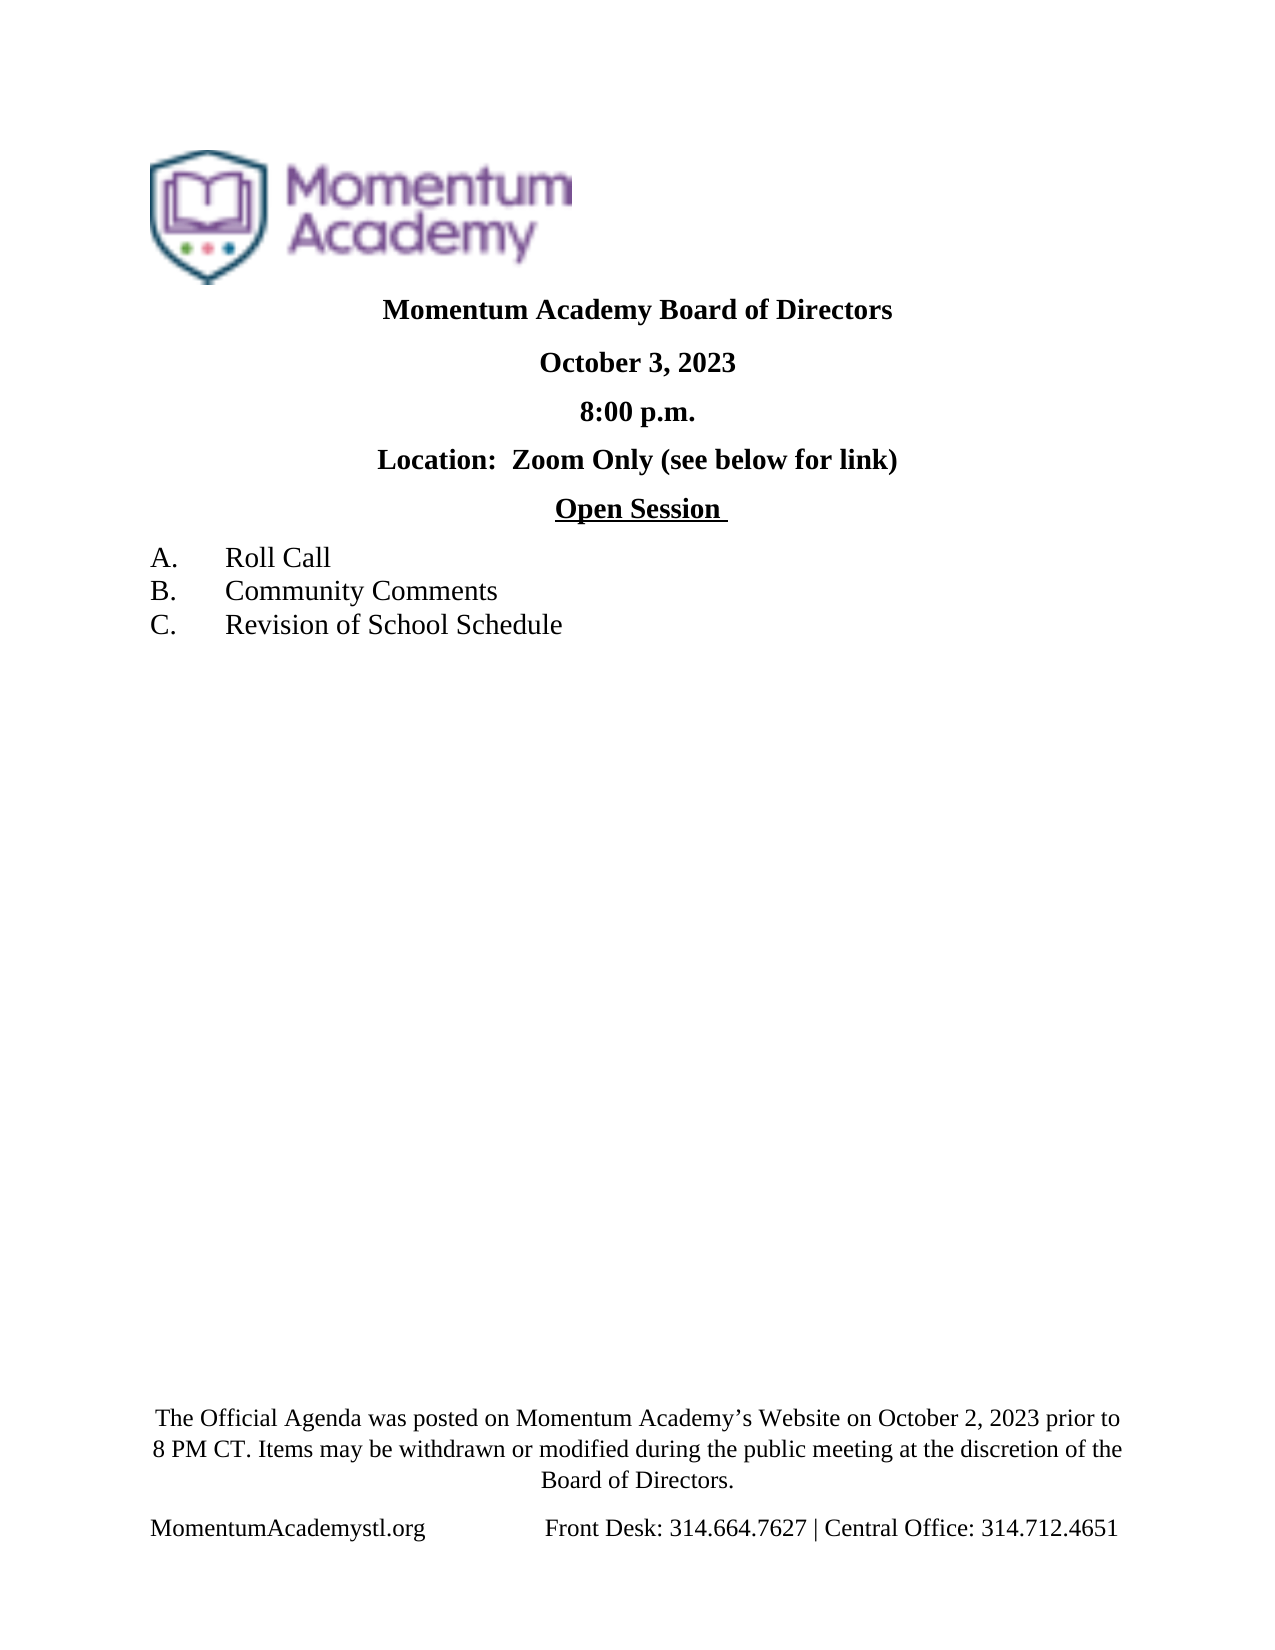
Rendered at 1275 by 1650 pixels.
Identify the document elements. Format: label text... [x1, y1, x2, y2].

text Momentum Academy Board of Directors [150, 292, 1125, 326]
text October 3, 2023 [150, 345, 1125, 379]
list Revision of School Schedule [150, 607, 1125, 640]
list Community Comments [150, 573, 1125, 607]
picture [150, 150, 572, 285]
text 8:00 p.m. [150, 394, 1125, 427]
text Open Session [150, 491, 1125, 524]
list Roll Call [150, 540, 1125, 573]
text Location: Zoom Only (see below for link) [150, 442, 1125, 476]
